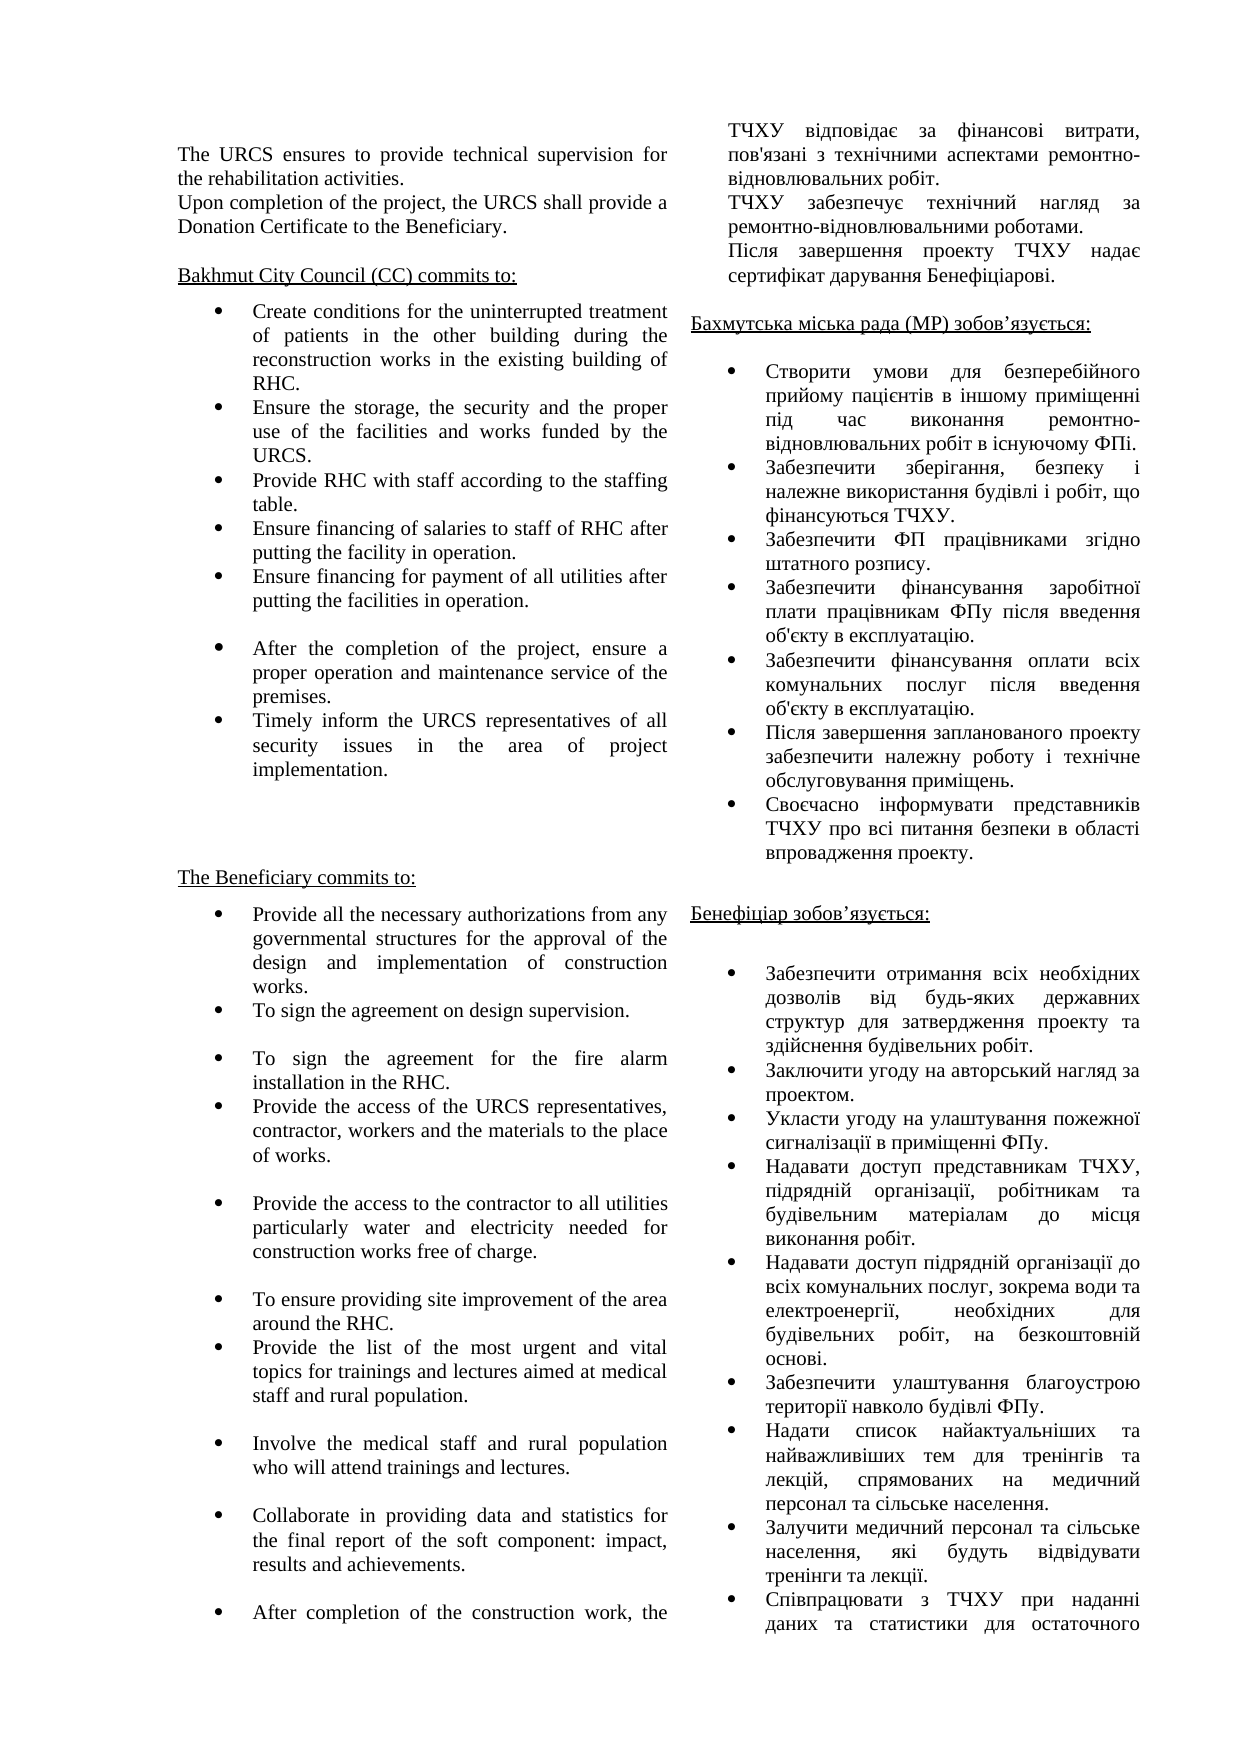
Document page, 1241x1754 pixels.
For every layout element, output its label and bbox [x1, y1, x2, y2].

table_header [166, 118, 679, 1635]
table_header [679, 118, 1152, 1635]
